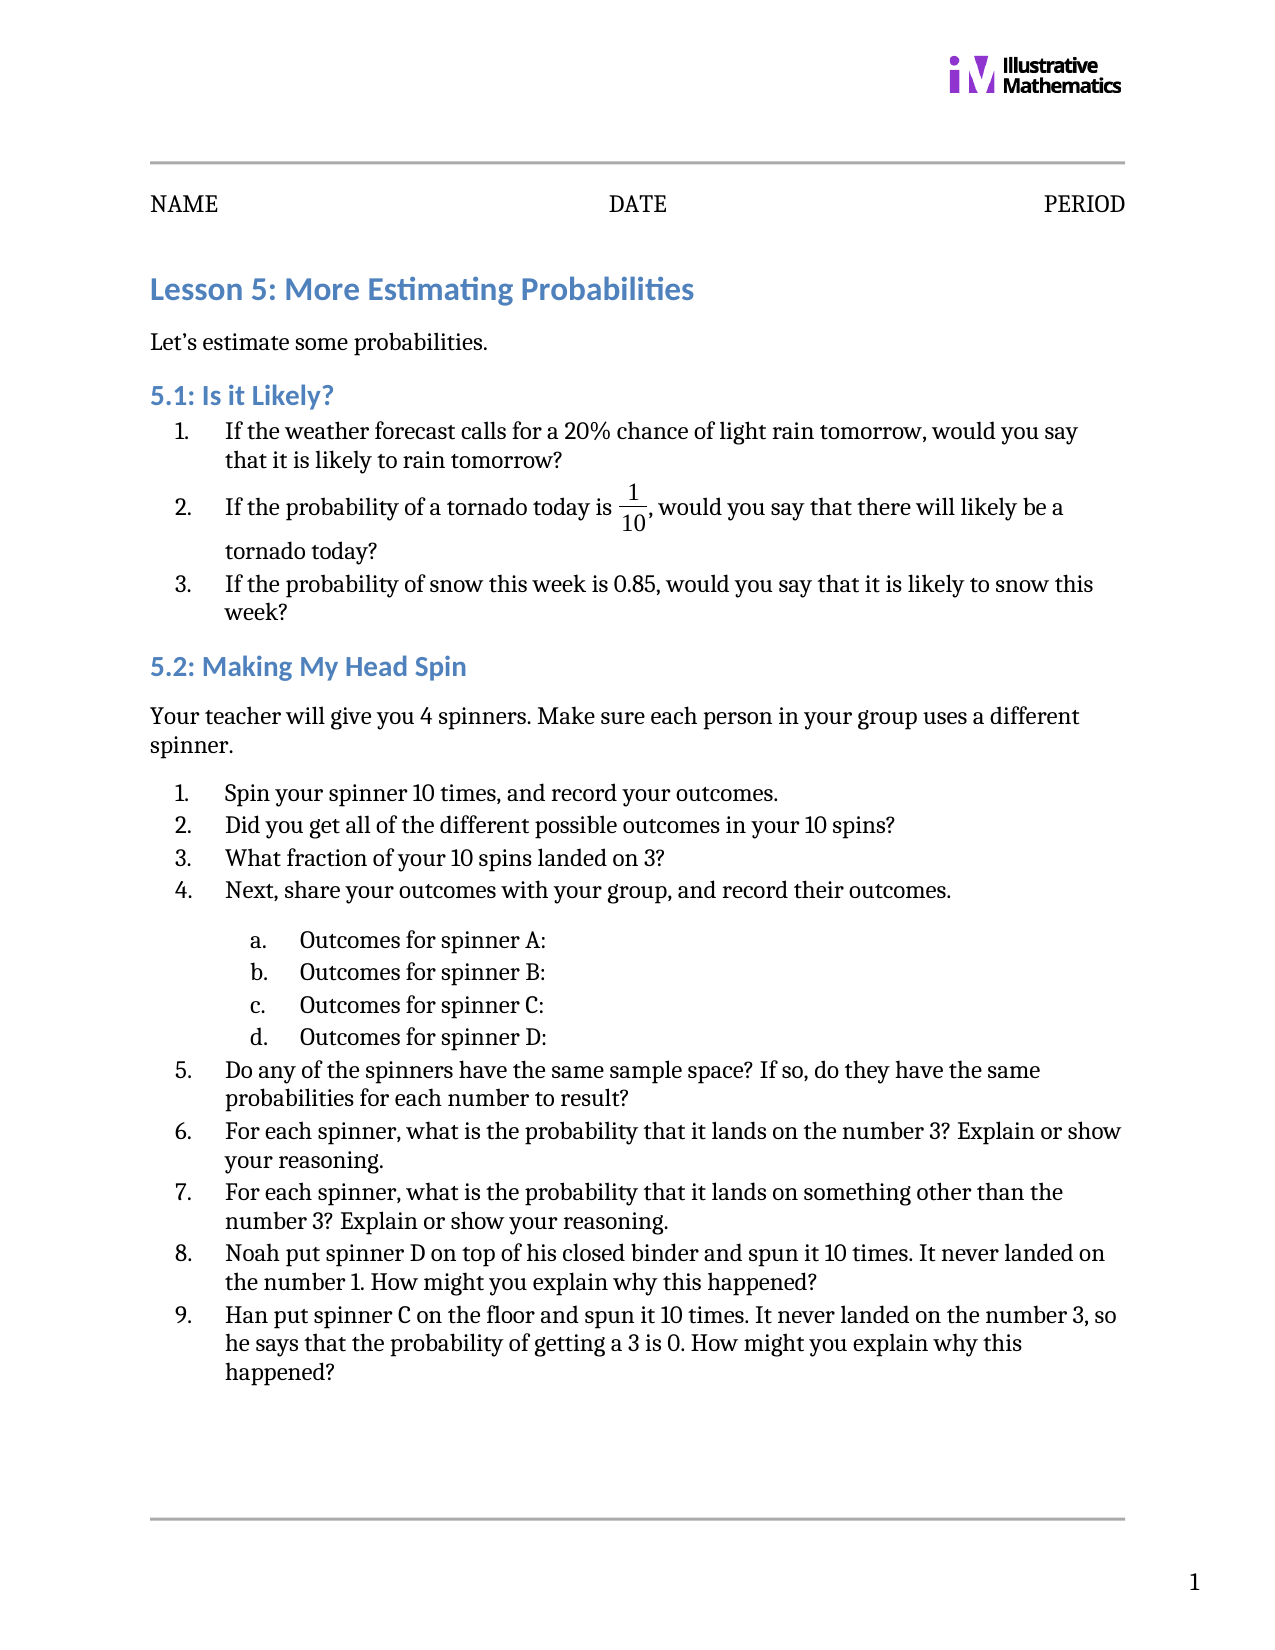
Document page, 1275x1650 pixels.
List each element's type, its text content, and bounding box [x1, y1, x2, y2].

text Let’s estimate some probabilities. [150, 328, 1125, 357]
list Outcomes for spinner A: [250, 926, 1125, 954]
list Outcomes for spinner D: [250, 1023, 1125, 1052]
picture [949, 55, 1121, 93]
list Noah put spinner D on top of his closed binder and spun it 10 times. It never landed on the number 1. How might you explain why this happened? [175, 1239, 1125, 1297]
list Did you get all of the different possible outcomes in your 10 spins? [175, 811, 1125, 840]
list Next, share your outcomes with your group, and record their outcomes. [175, 876, 1125, 905]
list Outcomes for spinner C: [250, 991, 1125, 1019]
list If the probability of snow this week is 0.85, would you say that it is likely to snow this week? [175, 569, 1125, 627]
list Do any of the spinners have the same sample space? If so, do they have the same probabilities for each number to result? [175, 1056, 1125, 1113]
subtitle Lesson 5: More Estimating Probabilities [150, 268, 1125, 309]
subtitle 5.1: Is it Likely? [150, 377, 1125, 413]
list What fraction of your 10 spins landed on 3? [175, 843, 1125, 872]
list Outcomes for spinner B: [250, 958, 1125, 987]
list Han put spinner C on the floor and spun it 10 times. It never landed on the number 3, so he says that the probability of getting a 3 is 0. How might you explain why this happened? [175, 1301, 1125, 1387]
list If the weather forecast calls for a 20% chance of light rain tomorrow, would you say that it is likely to rain tomorrow? [175, 417, 1125, 474]
list If the probability of a tornado today is , would you say that there will likely be a tornado today? [175, 478, 1125, 566]
list For each spinner, what is the probability that it lands on something other than the number 3? Explain or show your reasoning. [175, 1178, 1125, 1236]
list Spin your spinner 10 times, and record your outcomes. [175, 778, 1125, 807]
text Your teacher will give you 4 spinners. Make sure each person in your group uses a different spinner. [150, 702, 1125, 760]
subtitle 5.2: Making My Head Spin [150, 648, 1125, 683]
list For each spinner, what is the probability that it lands on the number 3? Explain or show your reasoning. [175, 1117, 1125, 1174]
